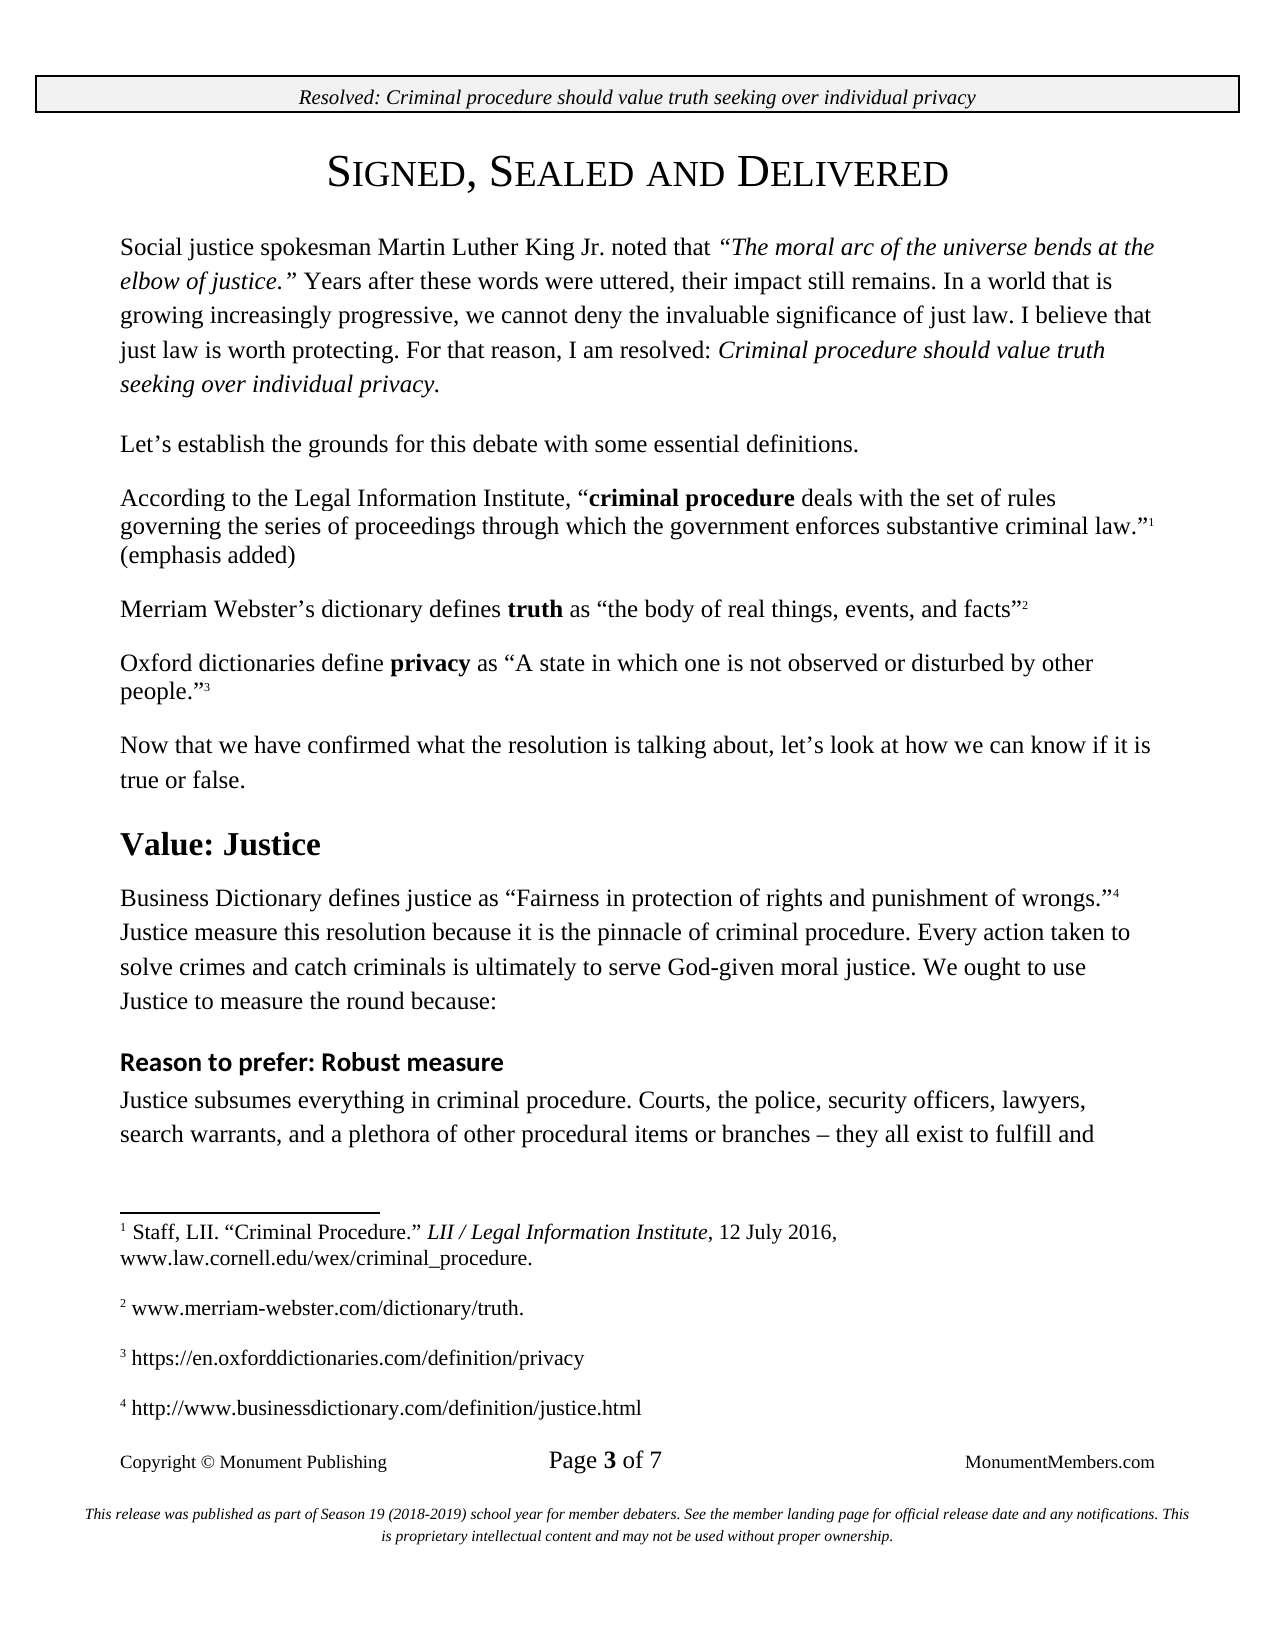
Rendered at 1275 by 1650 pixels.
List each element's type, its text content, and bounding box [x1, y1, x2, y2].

text Let’s establish the grounds for this debate with some essential definitions. [120, 429, 1155, 458]
text Business Dictionary defines justice as “Fairness in protection of rights and punishment of wrongs.” Justice measure this resolution because it is the pinnacle of criminal procedure. Every action taken to solve crimes and catch criminals is ultimately to serve God-given moral justice. We ought to use Justice to measure the round because: [120, 883, 1155, 1015]
text Justice subsumes everything in criminal procedure. Courts, the police, security officers, lawyers, search warrants, and a plethora of other procedural items or branches – they all exist to fulfill and protect the laws of justice. To measure this resolution in its entirety, we need a compelling value. Justice subsumes all else in criminal procedure, and that’s why it out to be used. [120, 1085, 1155, 1148]
text Social justice spokesman Martin Luther King Jr. noted that “The moral arc of the universe bends at the elbow of justice.” Years after these words were uttered, their impact still remains. In a world that is growing increasingly progressive, we cannot deny the invaluable significance of just law. I believe that just law is worth protecting. For that reason, I am resolved: Criminal procedure should value truth seeking over individual privacy. [120, 232, 1155, 398]
text Merriam Webster’s dictionary defines truth as “the body of real things, events, and facts” [120, 594, 1155, 623]
title Signed, Sealed and Delivered [45, 143, 1230, 196]
subtitle Value: Justice [120, 824, 1155, 862]
subtitle Reason to prefer: Robust measure [120, 1046, 1155, 1078]
text Oxford dictionaries define privacy as “A state in which one is not observed or disturbed by other people.” [120, 648, 1155, 705]
text According to the Legal Information Institute, “criminal procedure deals with the set of rules governing the series of proceedings through which the government enforces substantive criminal law.” (emphasis added) [296, 483, 1155, 569]
text Now that we have confirmed what the resolution is talking about, let’s look at how we can know if it is true or false. [120, 730, 1155, 793]
